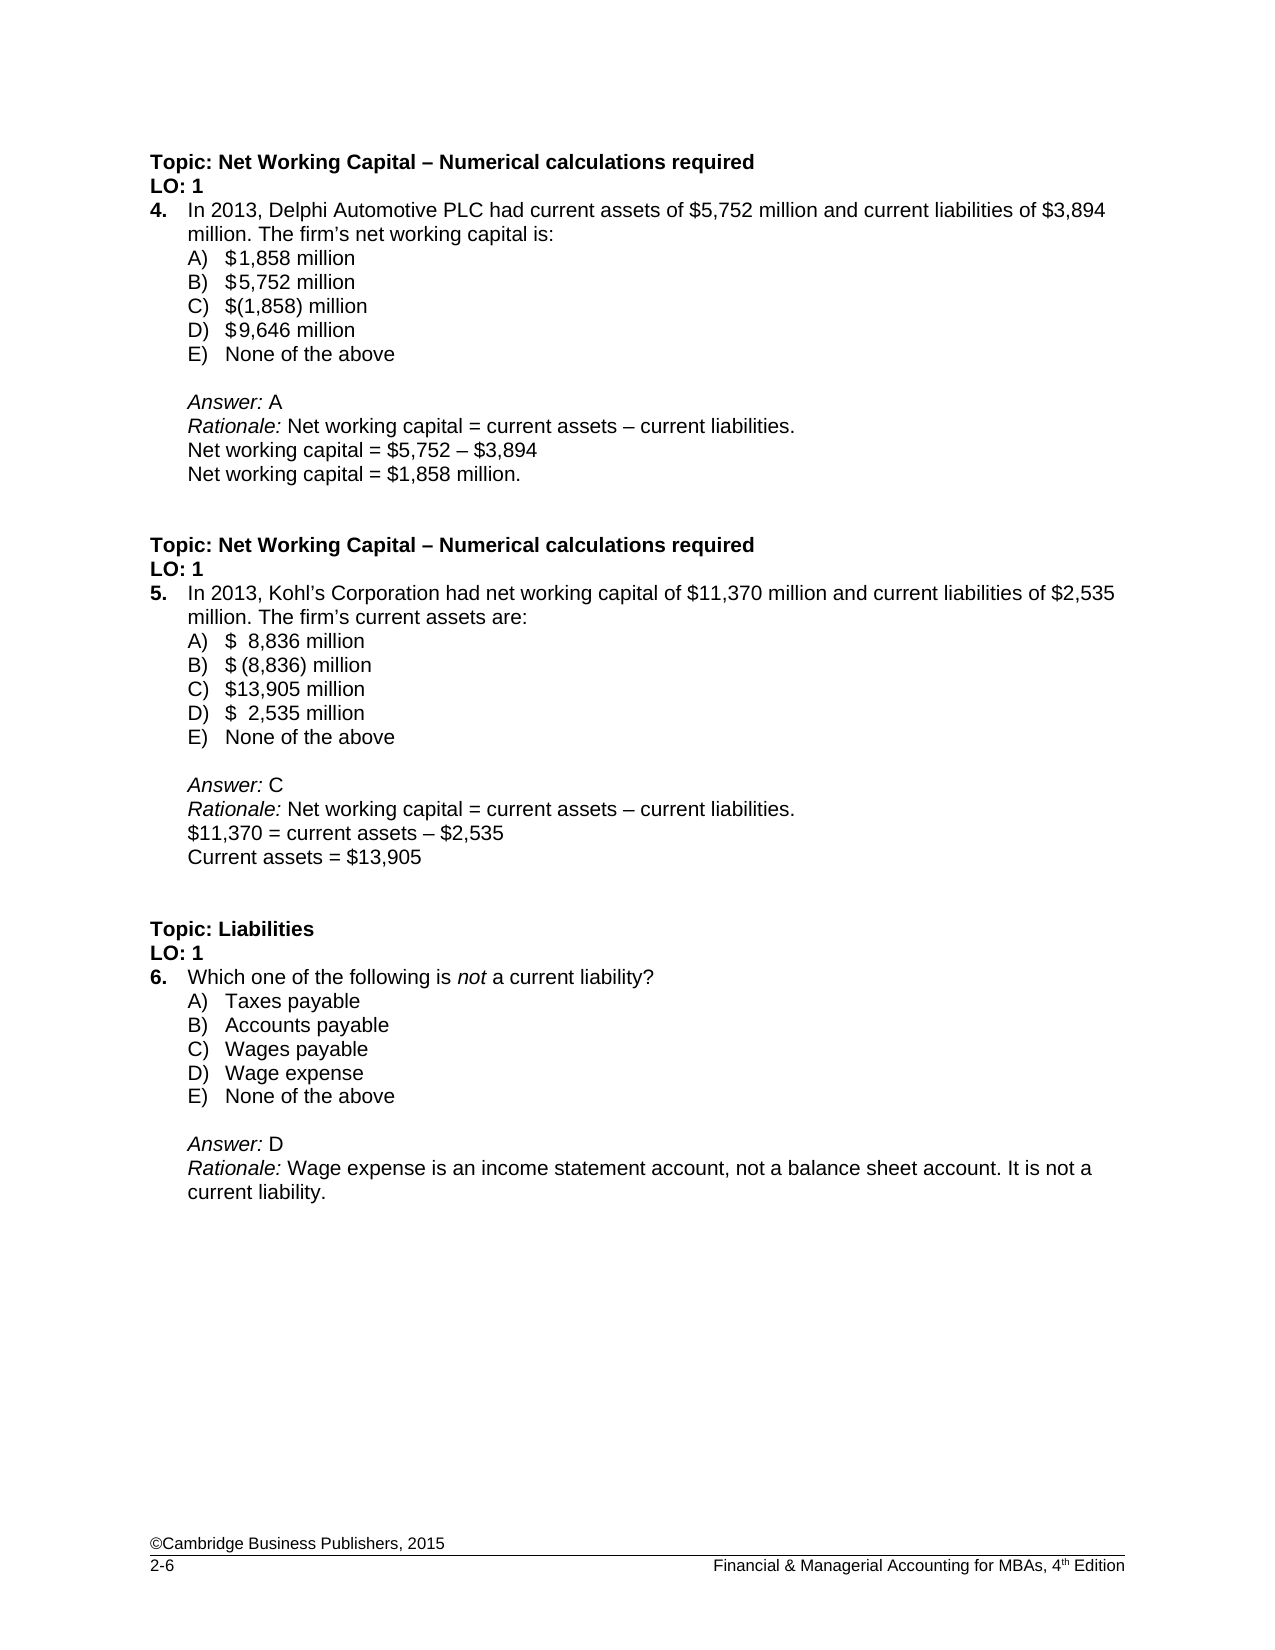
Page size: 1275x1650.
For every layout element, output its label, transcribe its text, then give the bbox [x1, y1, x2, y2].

text Topic: Liabilities [150, 917, 1125, 941]
text Answer: C [187, 773, 1125, 797]
text Rationale: Net working capital = current assets – current liabilities. [187, 413, 1125, 437]
text Net working capital = $5,752 – $3,894 [187, 437, 1125, 461]
text E) None of the above [187, 1084, 1125, 1108]
text A) $ 1,858 million [187, 246, 1125, 270]
text E) None of the above [187, 342, 1125, 366]
text C) Wages payable [187, 1036, 1125, 1060]
text D) $ 2,535 million [187, 701, 1125, 725]
text Net working capital = $1,858 million. [187, 461, 1125, 485]
text LO: 1 [150, 557, 1125, 581]
text LO: 1 [150, 941, 1125, 964]
text B) Accounts payable [187, 1012, 1125, 1036]
text Rationale: Wage expense is an income statement account, not a balance sheet account. It is not a current liability. [187, 1156, 1125, 1204]
text A) $ 8,836 million [187, 629, 1125, 653]
text 4. In 2013, Delphi Automotive PLC had current assets of $5,752 million and current liabilities of $3,894 million. The firm’s net working capital is: [150, 198, 1125, 246]
text D) $ 9,646 million [187, 318, 1125, 342]
text LO: 1 [150, 174, 1125, 198]
text Rationale: Net working capital = current assets – current liabilities. [187, 797, 1125, 821]
text Answer: D [187, 1132, 1125, 1156]
text C) $ (1,858) million [187, 294, 1125, 318]
text Current assets = $13,905 [187, 845, 1125, 869]
text D) Wage expense [187, 1060, 1125, 1084]
text Topic: Net Working Capital – Numerical calculations required [150, 150, 1125, 174]
text 6. Which one of the following is not a current liability? [150, 964, 1125, 988]
text B) $ (8,836) million [187, 653, 1125, 677]
text E) None of the above [187, 725, 1125, 749]
text B) $ 5,752 million [187, 270, 1125, 294]
text Answer: A [187, 389, 1125, 413]
text Topic: Net Working Capital – Numerical calculations required [150, 533, 1125, 557]
text C) $ 13,905 million [187, 677, 1125, 701]
text 5. In 2013, Kohl’s Corporation had net working capital of $11,370 million and current liabilities of $2,535 million. The firm’s current assets are: [150, 581, 1125, 629]
text $11,370 = current assets – $2,535 [187, 821, 1125, 845]
text A) Taxes payable [187, 988, 1125, 1012]
